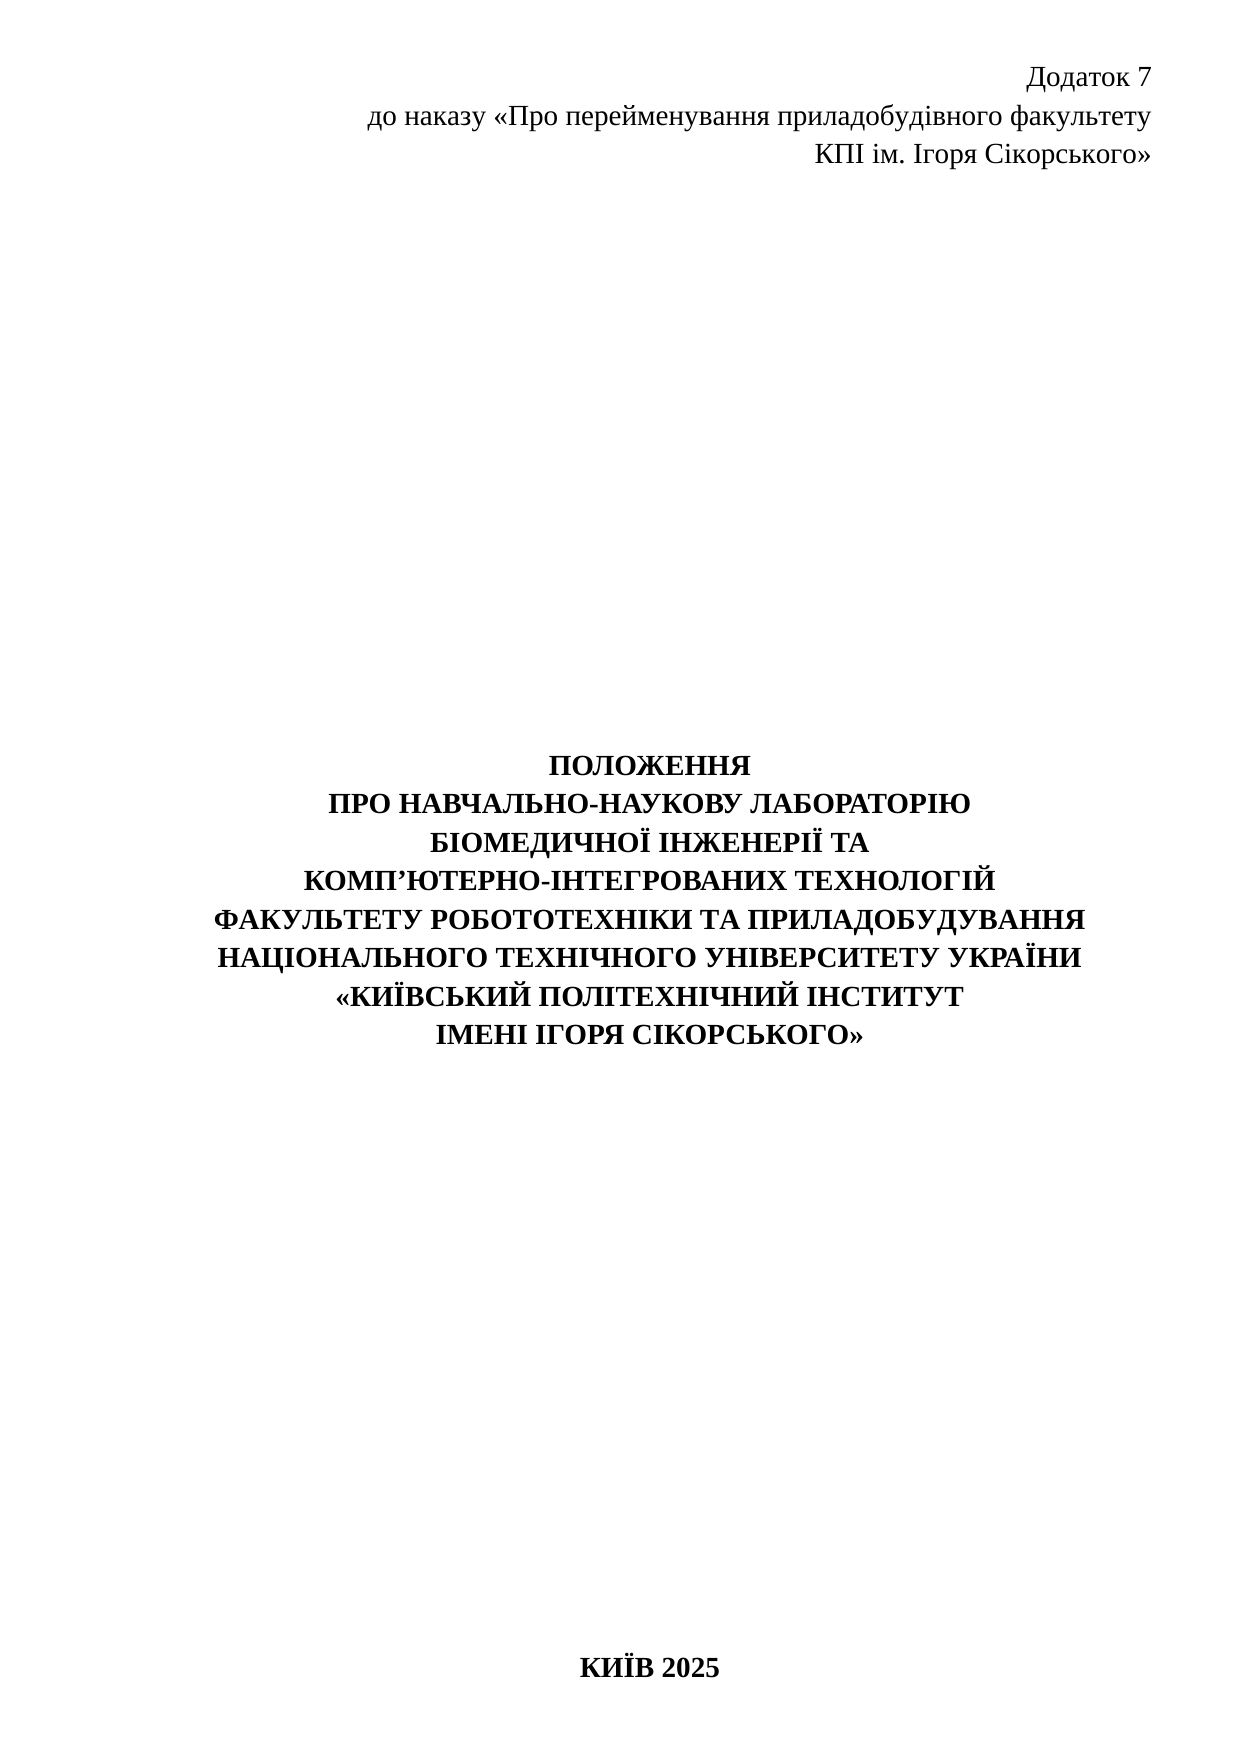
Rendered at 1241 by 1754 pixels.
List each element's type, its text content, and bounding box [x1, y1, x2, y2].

subtitle БІОМЕДИЧНОЇ ІНЖЕНЕРІЇ ТА [148, 825, 1152, 858]
subtitle ПРО НАВЧАЛЬНО-НАУКОВУ ЛАБОРАТОРІЮ [148, 786, 1152, 820]
text ФАКУЛЬТЕТУ РОБОТОТЕХНІКИ ТА ПРИЛАДОБУДУВАННЯ [148, 902, 1152, 935]
subtitle ІМЕНІ ІГОРЯ СІКОРСЬКОГО» [148, 1017, 1152, 1051]
text Додаток 7 [635, 59, 1152, 93]
text КИЇВ 2025 [148, 1650, 1152, 1683]
text до наказу «Про перейменування приладобудівного факультету [148, 98, 1152, 131]
subtitle КОМП’ЮТЕРНО-ІНТЕГРОВАНИХ ТЕХНОЛОГІЙ [148, 863, 1152, 897]
subtitle ПОЛОЖЕННЯ [148, 748, 1152, 781]
subtitle НАЦІОНАЛЬНОГО ТЕХНІЧНОГО УНІВЕРСИТЕТУ УКРАЇНИ «КИЇВСЬКИЙ ПОЛІТЕХНІЧНИЙ ІНСТИТУТ [148, 940, 1152, 1012]
text КПІ ім. Ігоря Сікорського» [148, 136, 1152, 170]
